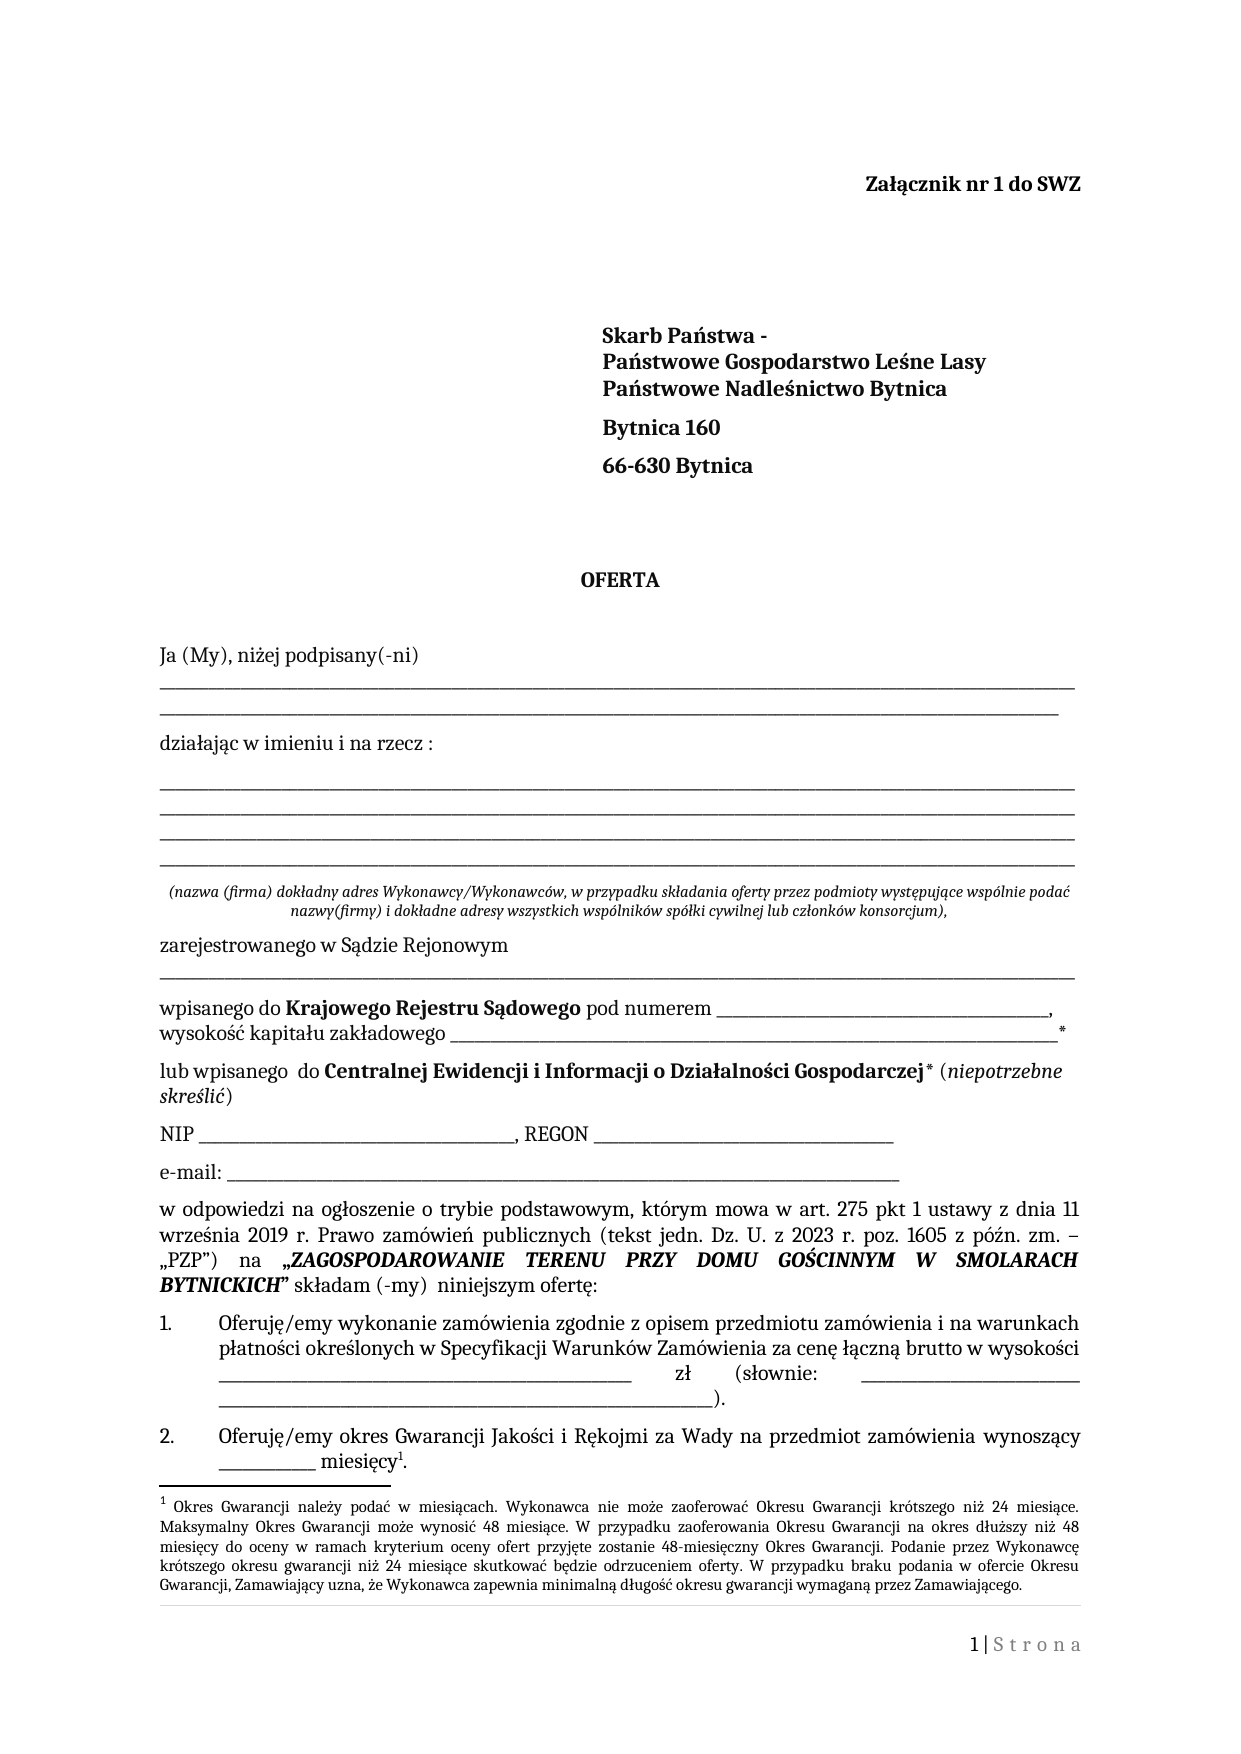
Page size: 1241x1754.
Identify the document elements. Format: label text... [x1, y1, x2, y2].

text Skarb Państwa - Państwowe Gospodarstwo Leśne Lasy Państwowe Nadleśnictwo Bytnica [602, 323, 1081, 402]
text Ja (My), niżej podpisany(-ni) ________________________________________________________________________________________________________________________________________________________________________________________________________________________________ [159, 643, 1081, 718]
text ____________________________________________________________________________________________________________________________________________________________________________________________________________________________________________________________________________________________________________________________________________________________________________________________________________________________________________________________________ [159, 769, 1081, 869]
list Oferuję/emy wykonanie zamówienia zgodnie z opisem przedmiotu zamówienia i na warunkach płatności określonych w Specyfikacji Warunków Zamówienia za cenę łączną brutto w wysokości ___________________________________________________ zł (słownie: ___________________________ _____________________________________________________________). [159, 1310, 1081, 1411]
text w odpowiedzi na ogłoszenie o trybie podstawowym, którym mowa w art. 275 pkt 1 ustawy z dnia 11 września 2019 r. Prawo zamówień publicznych (tekst jedn. Dz. U. z 2023 r. poz. 1605 z późn. zm. – „PZP”) na „ZAGOSPODAROWANIE TERENU PRZY DOMU GOŚCINNYM W SMOLARACH BYTNICKICH” składam (-my) niniejszym ofertę: [159, 1197, 1081, 1298]
text wpisanego do Krajowego Rejestru Sądowego pod numerem _________________________________________, wysokość kapitału zakładowego ___________________________________________________________________________* [159, 996, 1081, 1046]
text działając w imieniu i na rzecz : [159, 731, 1081, 756]
text lub wpisanego do Centralnej Ewidencji i Informacji o Działalności Gospodarczej* (niepotrzebne skreślić) [159, 1059, 1081, 1109]
text e-mail: ___________________________________________________________________________________ [159, 1159, 1081, 1184]
text 66-630 Bytnica [602, 453, 1081, 479]
text (nazwa (firma) dokładny adres Wykonawcy/Wykonawców, w przypadku składania oferty przez podmioty występujące wspólnie podać nazwy(firmy) i dokładne adresy wszystkich wspólników spółki cywilnej lub członków konsorcjum), [159, 882, 1081, 920]
text NIP _______________________________________, REGON _____________________________________ [159, 1122, 1081, 1147]
text OFERTA [159, 567, 1081, 593]
text Załącznik nr 1 do SWZ [809, 172, 1081, 197]
text zarejestrowanego w Sądzie Rejonowym _________________________________________________________________________________________________________________ [159, 933, 1081, 983]
text Bytnica 160 [602, 414, 1081, 441]
list Oferuję/emy okres Gwarancji Jakości i Rękojmi za Wady na przedmiot zamówienia wynoszący ____________ miesięcy. [159, 1424, 1081, 1474]
